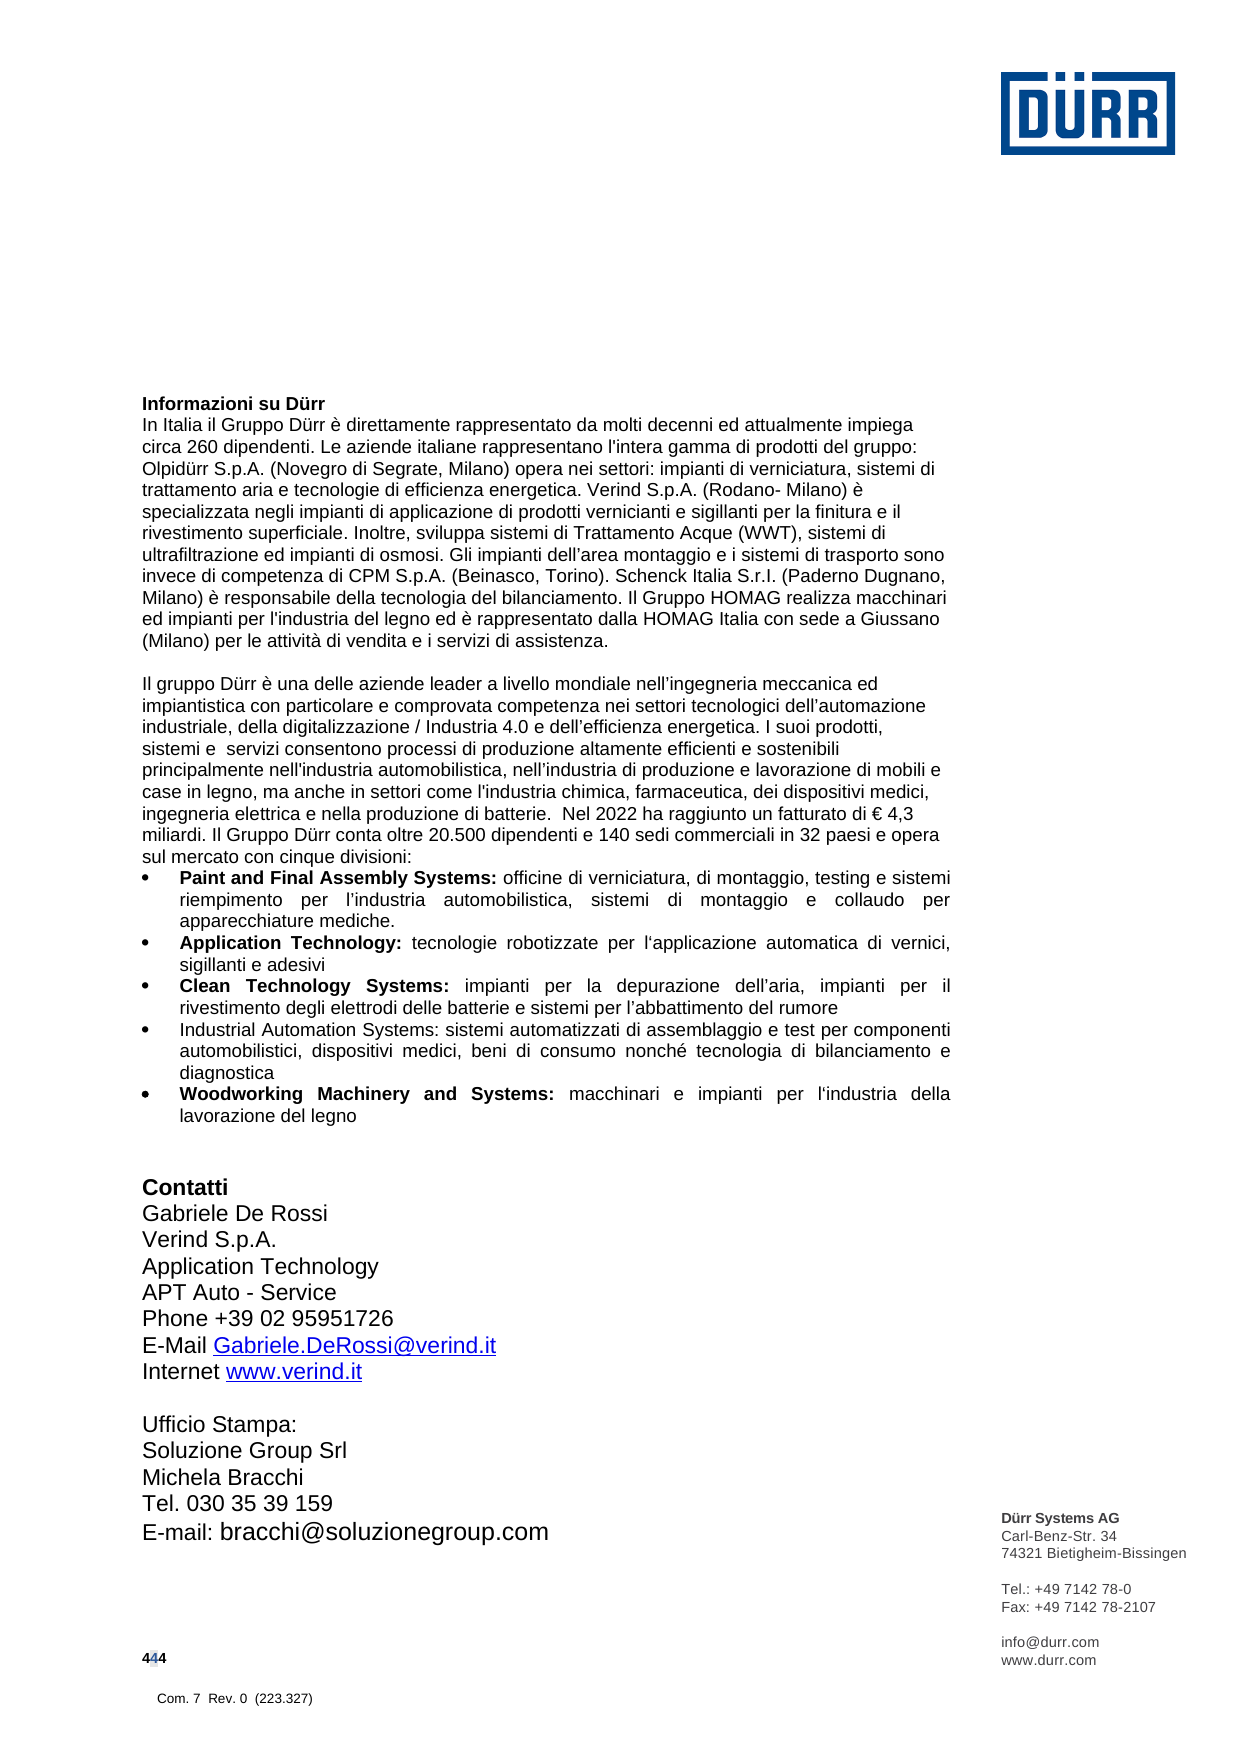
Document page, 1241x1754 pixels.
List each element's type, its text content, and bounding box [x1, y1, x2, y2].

text Tel. 030 35 39 159 [142, 1490, 949, 1517]
text Informazioni su Dürr [142, 392, 951, 414]
list Industrial Automation Systems: sistemi automatizzati di assemblaggio e test per componenti automobilistici, dispositivi medici, beni di consumo nonché tecnologia di bilanciamento e diagnostica [142, 1018, 951, 1083]
picture [1001, 72, 1175, 155]
text Soluzione Group Srl [142, 1437, 949, 1464]
text E-mail: bracchi@soluzionegroup.com [142, 1517, 949, 1545]
text Contatti [142, 1173, 951, 1200]
text In Italia il Gruppo Dürr è direttamente rappresentato da molti decenni ed attualmente impiega circa 260 dipendenti. Le aziende italiane rappresentano l'intera gamma di prodotti del gruppo: Olpidürr S.p.A. (Novegro di Segrate, Milano) opera nei settori: impianti di verniciatura, sistemi di trattamento aria e tecnologie di efficienza energetica. Verind S.p.A. (Rodano- Milano) è specializzata negli impianti di applicazione di prodotti vernicianti e sigillanti per la finitura e il rivestimento superficiale. Inoltre, sviluppa sistemi di Trattamento Acque (WWT), sistemi di ultrafiltrazione ed impianti di osmosi. Gli impianti dell’area montaggio e i sistemi di trasporto sono invece di competenza di CPM S.p.A. (Beinasco, Torino). Schenck Italia S.r.I. (Paderno Dugnano, Milano) è responsabile della tecnologia del bilanciamento. Il Gruppo HOMAG realizza macchinari ed impianti per l'industria del legno ed è rappresentato dalla HOMAG Italia con sede a Giussano (Milano) per le attività di vendita e i servizi di assistenza. [142, 414, 951, 651]
text Il gruppo Dürr è una delle aziende leader a livello mondiale nell’ingegneria meccanica ed impiantistica con particolare e comprovata competenza nei settori tecnologici dell’automazione industriale, della digitalizzazione / Industria 4.0 e dell’efficienza energetica. I suoi prodotti, sistemi e servizi consentono processi di produzione altamente efficienti e sostenibili principalmente nell'industria automobilistica, nell’industria di produzione e lavorazione di mobili e case in legno, ma anche in settori come l'industria chimica, farmaceutica, dei dispositivi medici, ingegneria elettrica e nella produzione di batterie. Nel 2022 ha raggiunto un fatturato di € 4,3 miliardi. Il Gruppo Dürr conta oltre 20.500 dipendenti e 140 sedi commerciali in 32 paesi e opera sul mercato con cinque divisioni: [142, 673, 951, 867]
list Application Technology: tecnologie robotizzate per l‘applicazione automatica di vernici, sigillanti e adesivi [142, 932, 951, 975]
list Paint and Final Assembly Systems: officine di verniciatura, di montaggio, testing e sistemi riempimento per l’industria automobilistica, sistemi di montaggio e collaudo per apparecchiature mediche. [142, 867, 951, 932]
text Ufficio Stampa: [142, 1411, 949, 1437]
list Clean Technology Systems: impianti per la depurazione dell’aria, impianti per il rivestimento degli elettrodi delle batterie e sistemi per l’abbattimento del rumore [142, 975, 951, 1018]
text Michela Bracchi [142, 1464, 949, 1490]
list Woodworking Machinery and Systems: macchinari e impianti per l‘industria della lavorazione del legno [142, 1083, 951, 1126]
text Internet www.verind.it [142, 1358, 949, 1411]
text Gabriele De Rossi Verind S.p.A. Application Technology APT Auto - Service Phone +39 02 95951726 E-Mail Gabriele.DeRossi@verind.it [142, 1200, 949, 1358]
